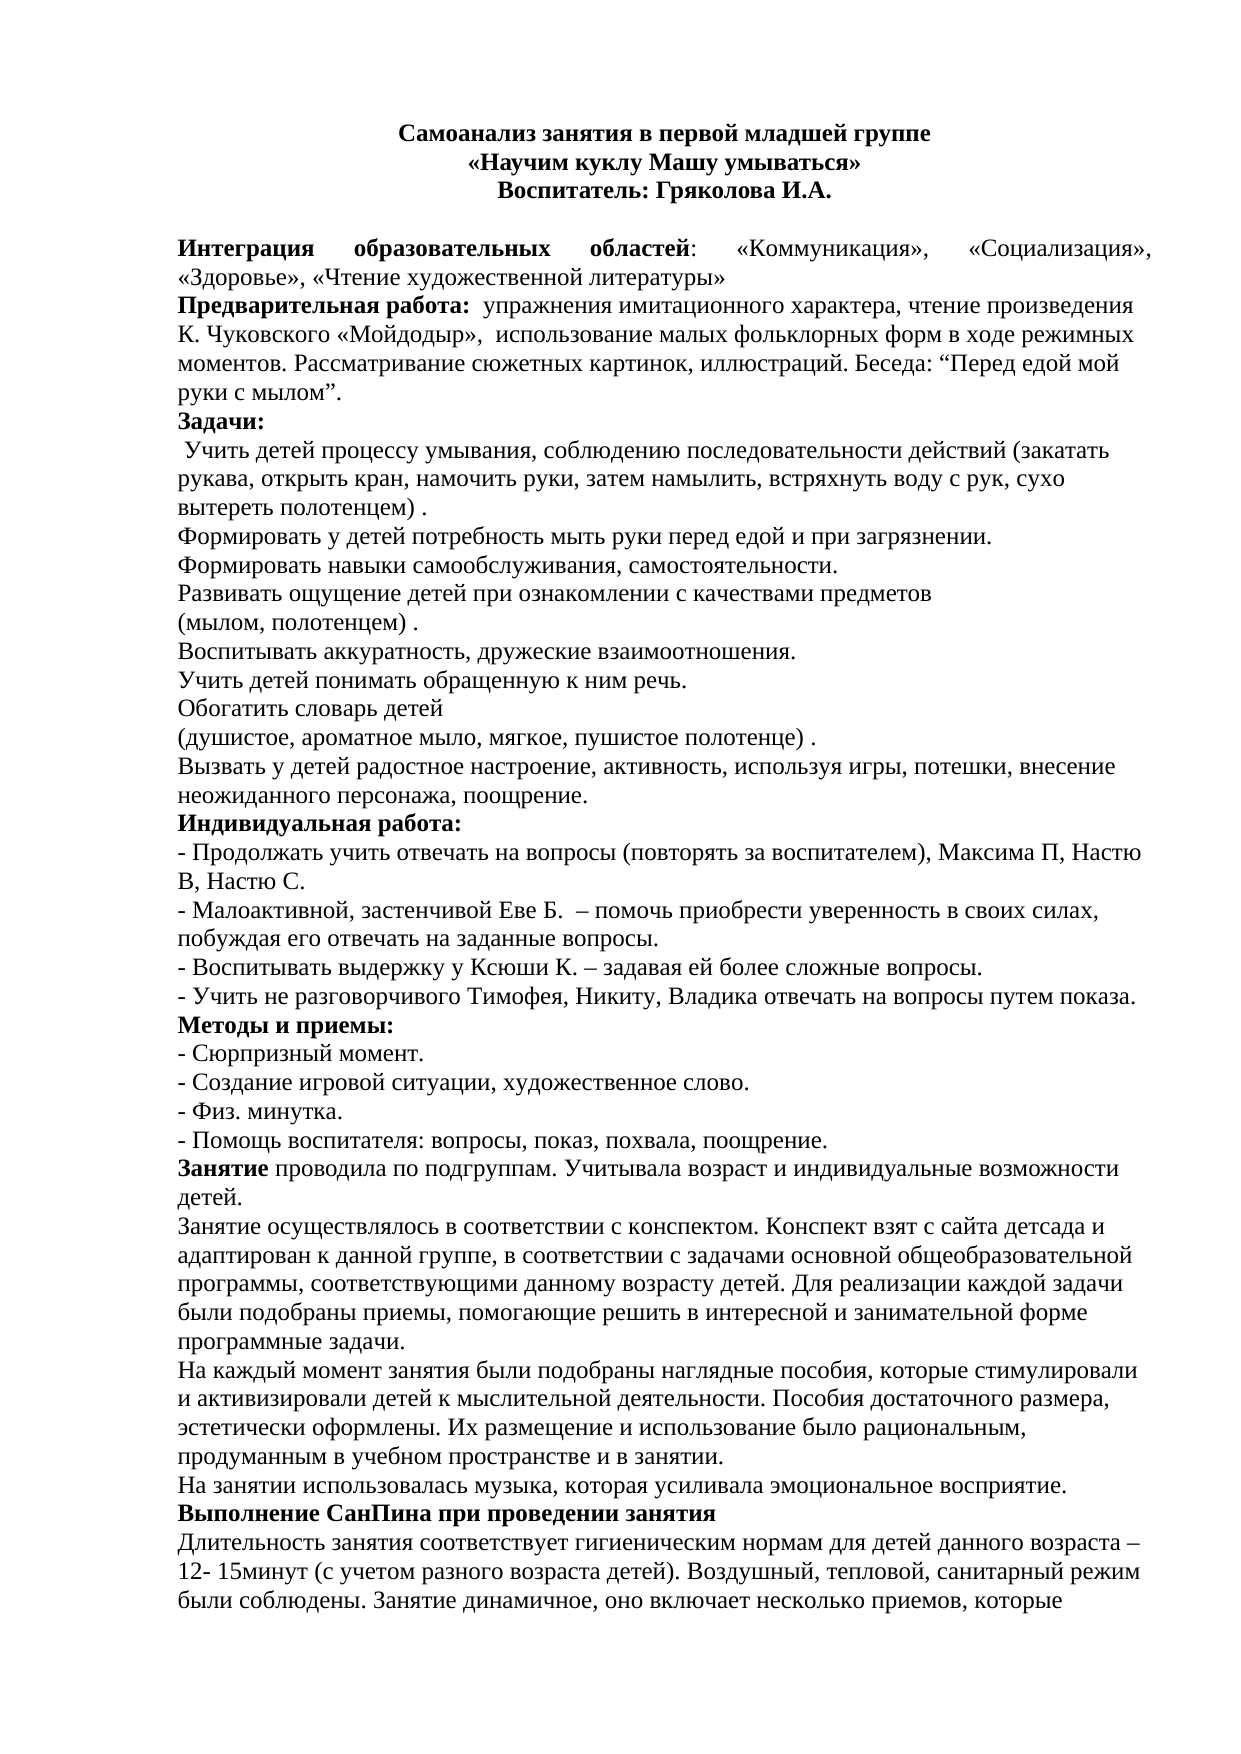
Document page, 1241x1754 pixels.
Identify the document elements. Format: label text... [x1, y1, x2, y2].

text «Научим куклу Машу умываться» [177, 147, 1152, 176]
text - Малоактивной, застенчивой Еве Б. – помочь приобрести уверенность в своих силах, побуждая его отвечать на заданные вопросы. [177, 895, 1152, 952]
text Методы и приемы: [177, 1010, 1152, 1038]
text Воспитатель: Гряколова И.А. [177, 176, 1152, 204]
text На каждый момент занятия были подобраны наглядные пособия, которые стимулировали и активизировали детей к мыслительной деятельности. Пособия достаточного размера, эстетически оформлены. Их размещение и использование было рациональным, продуманным в учебном пространстве и в занятии. [177, 1355, 1152, 1470]
text Индивидуальная работа: [177, 808, 1152, 837]
text - Воспитывать выдержку у Ксюши К. – задавая ей более сложные вопросы. [177, 952, 1152, 981]
text - Учить не разговорчивого Тимофея, Никиту, Владика отвечать на вопросы путем показа. [177, 981, 1152, 1010]
text На занятии использовалась музыка, которая усиливала эмоциональное восприятие. [177, 1470, 1152, 1498]
text Занятие проводила по подгруппам. Учитывала возраст и индивидуальные возможности детей. [177, 1153, 1152, 1211]
text Самоанализ занятия в первой младшей группе [177, 118, 1152, 147]
text Задачи: [177, 406, 1152, 435]
text Учить детей процессу умывания, соблюдению последовательности действий (закатать рукава, открыть кран, намочить руки, затем намылить, встряхнуть воду с рук, сухо вытереть полотенцем) . [177, 435, 1152, 521]
text (мылом, полотенцем) . [177, 607, 1152, 636]
text Занятие осуществлялось в соответствии с конспектом. Конспект взят с сайта детсада и адаптирован к данной группе, в соответствии с задачами основной общеобразовательной программы, соответствующими данному возрасту детей. Для реализации каждой задачи были подобраны приемы, помогающие решить в интересной и занимательной форме программные задачи. [177, 1211, 1152, 1355]
text Предварительная работа: упражнения имитационного характера, чтение произведения К. Чуковского «Мойдодыр», использование малых фольклорных форм в ходе режимных моментов. Рассматривание сюжетных картинок, иллюстраций. Беседа: “Перед едой мой руки с мылом”. [177, 291, 1152, 406]
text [177, 1527, 1152, 1613]
text Формировать у детей потребность мыть руки перед едой и при загрязнении. [177, 521, 1152, 550]
text Интеграция образовательных областей: «Коммуникация», «Социализация», «Здоровье», «Чтение художественной литературы» [177, 233, 1152, 291]
text - Сюрпризный момент. [177, 1038, 1152, 1067]
text - Помощь воспитателя: вопросы, показ, похвала, поощрение. [177, 1125, 1152, 1153]
text Выполнение СанПина при проведении занятия [177, 1498, 1152, 1527]
text Обогатить словарь детей [177, 693, 1152, 722]
text Вызвать у детей радостное настроение, активность, используя игры, потешки, внесение неожиданного персонажа, поощрение. [177, 751, 1152, 808]
text (душистое, ароматное мыло, мягкое, пушистое полотенце) . [177, 722, 1152, 751]
text - Физ. минутка. [177, 1096, 1152, 1125]
text - Продолжать учить отвечать на вопросы (повторять за воспитателем), Максима П, Настю В, Настю С. [177, 837, 1152, 895]
text Воспитывать аккуратность, дружеские взаимоотношения. [177, 636, 1152, 665]
text Формировать навыки самообслуживания, самостоятельности. [177, 550, 1152, 578]
text Развивать ощущение детей при ознакомлении с качествами предметов [177, 578, 1152, 607]
text Учить детей понимать обращенную к ним речь. [177, 665, 1152, 693]
text - Создание игровой ситуации, художественное слово. [177, 1067, 1152, 1096]
